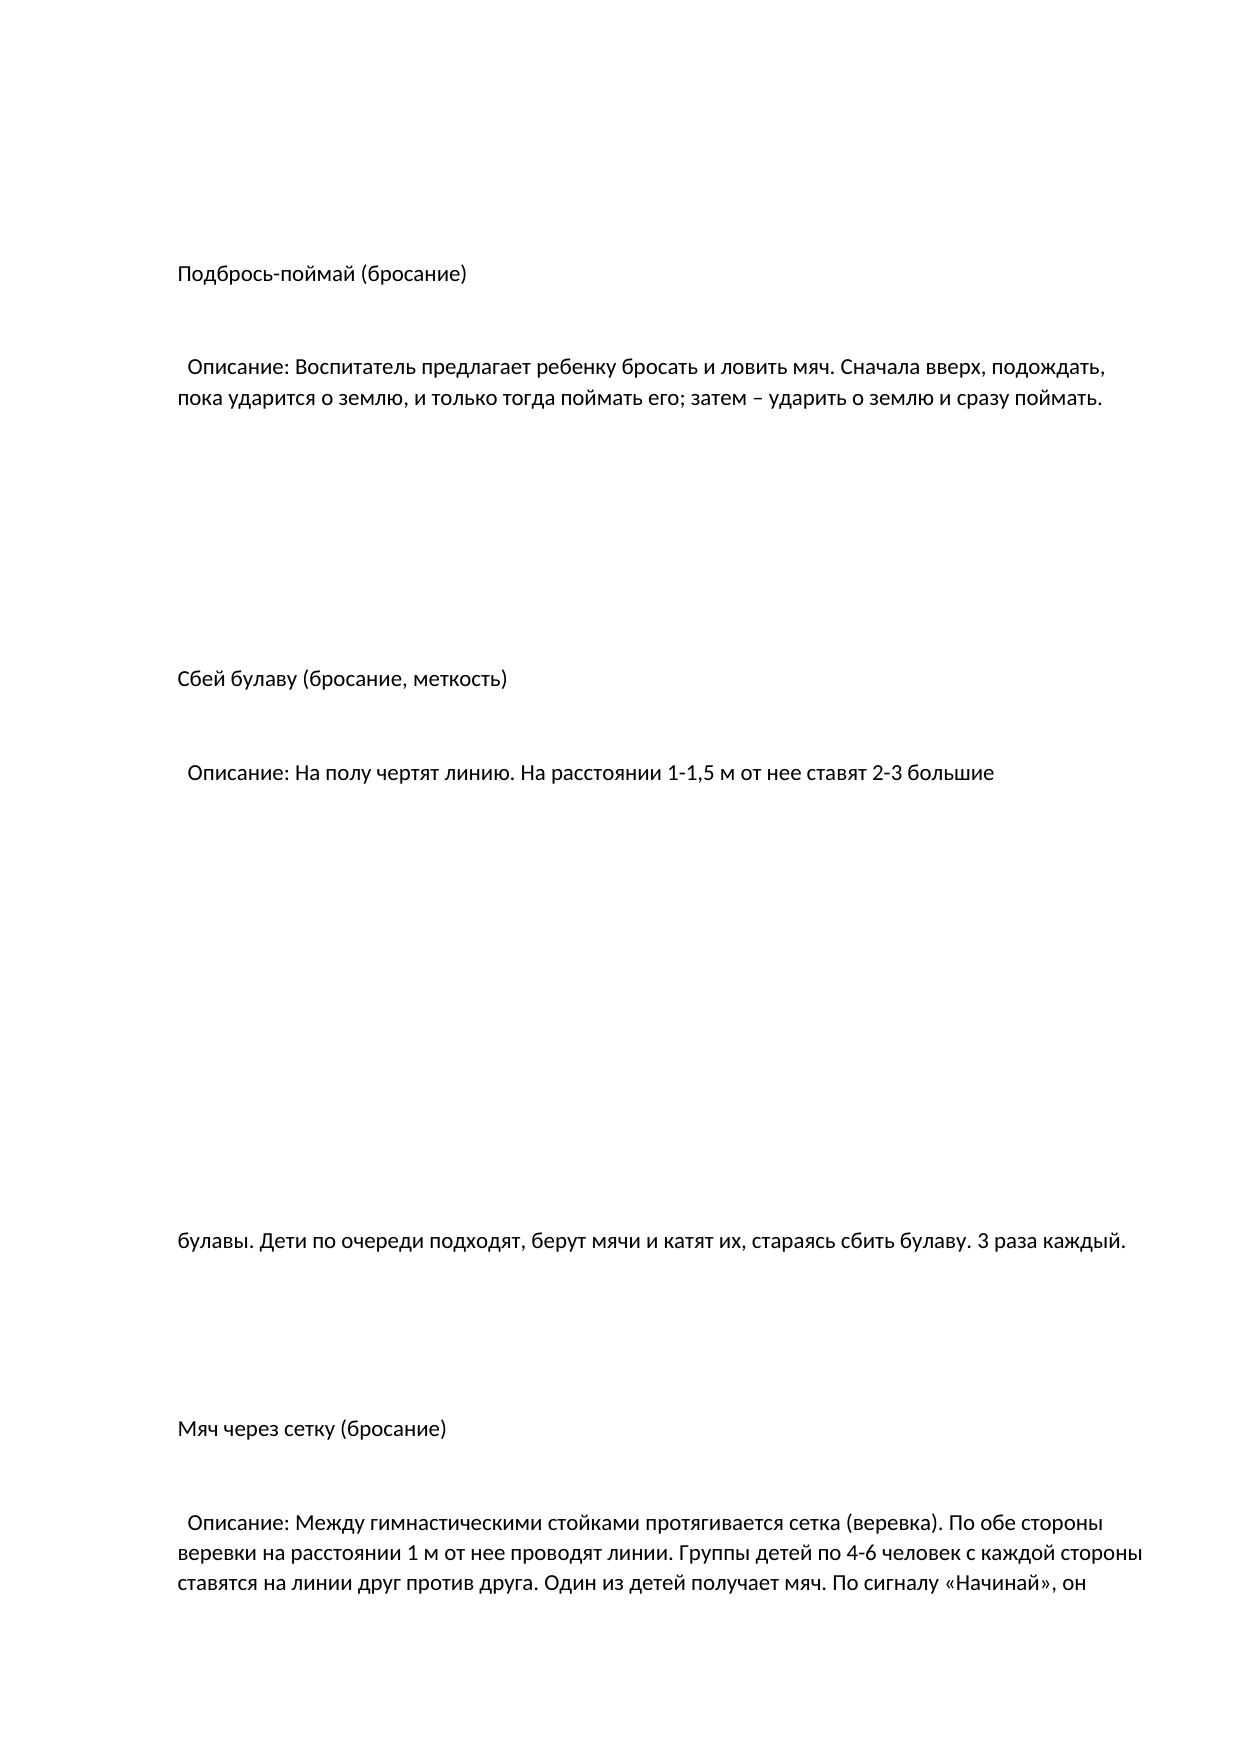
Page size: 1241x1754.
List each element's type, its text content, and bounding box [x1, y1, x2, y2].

text Описание: Воспитатель предлагает ребенку бросать и ловить мяч. Сначала вверх, подождать, пока ударится о землю, и только тогда поймать его; затем – ударить о землю и сразу поймать. [177, 352, 1152, 411]
text Сбей булаву (бросание, меткость) [177, 664, 1152, 692]
text Подбрось-поймай (бросание) [177, 259, 1152, 287]
text Мяч через сетку (бросание) [177, 1414, 1152, 1442]
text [177, 1508, 1152, 1596]
text булавы. Дети по очереди подходят, берут мячи и катят их, стараясь сбить булаву. 3 раза каждый. [177, 1226, 1152, 1254]
text Описание: На полу чертят линию. На расстоянии 1-1,5 м от нее ставят 2-3 большие [177, 758, 1152, 786]
